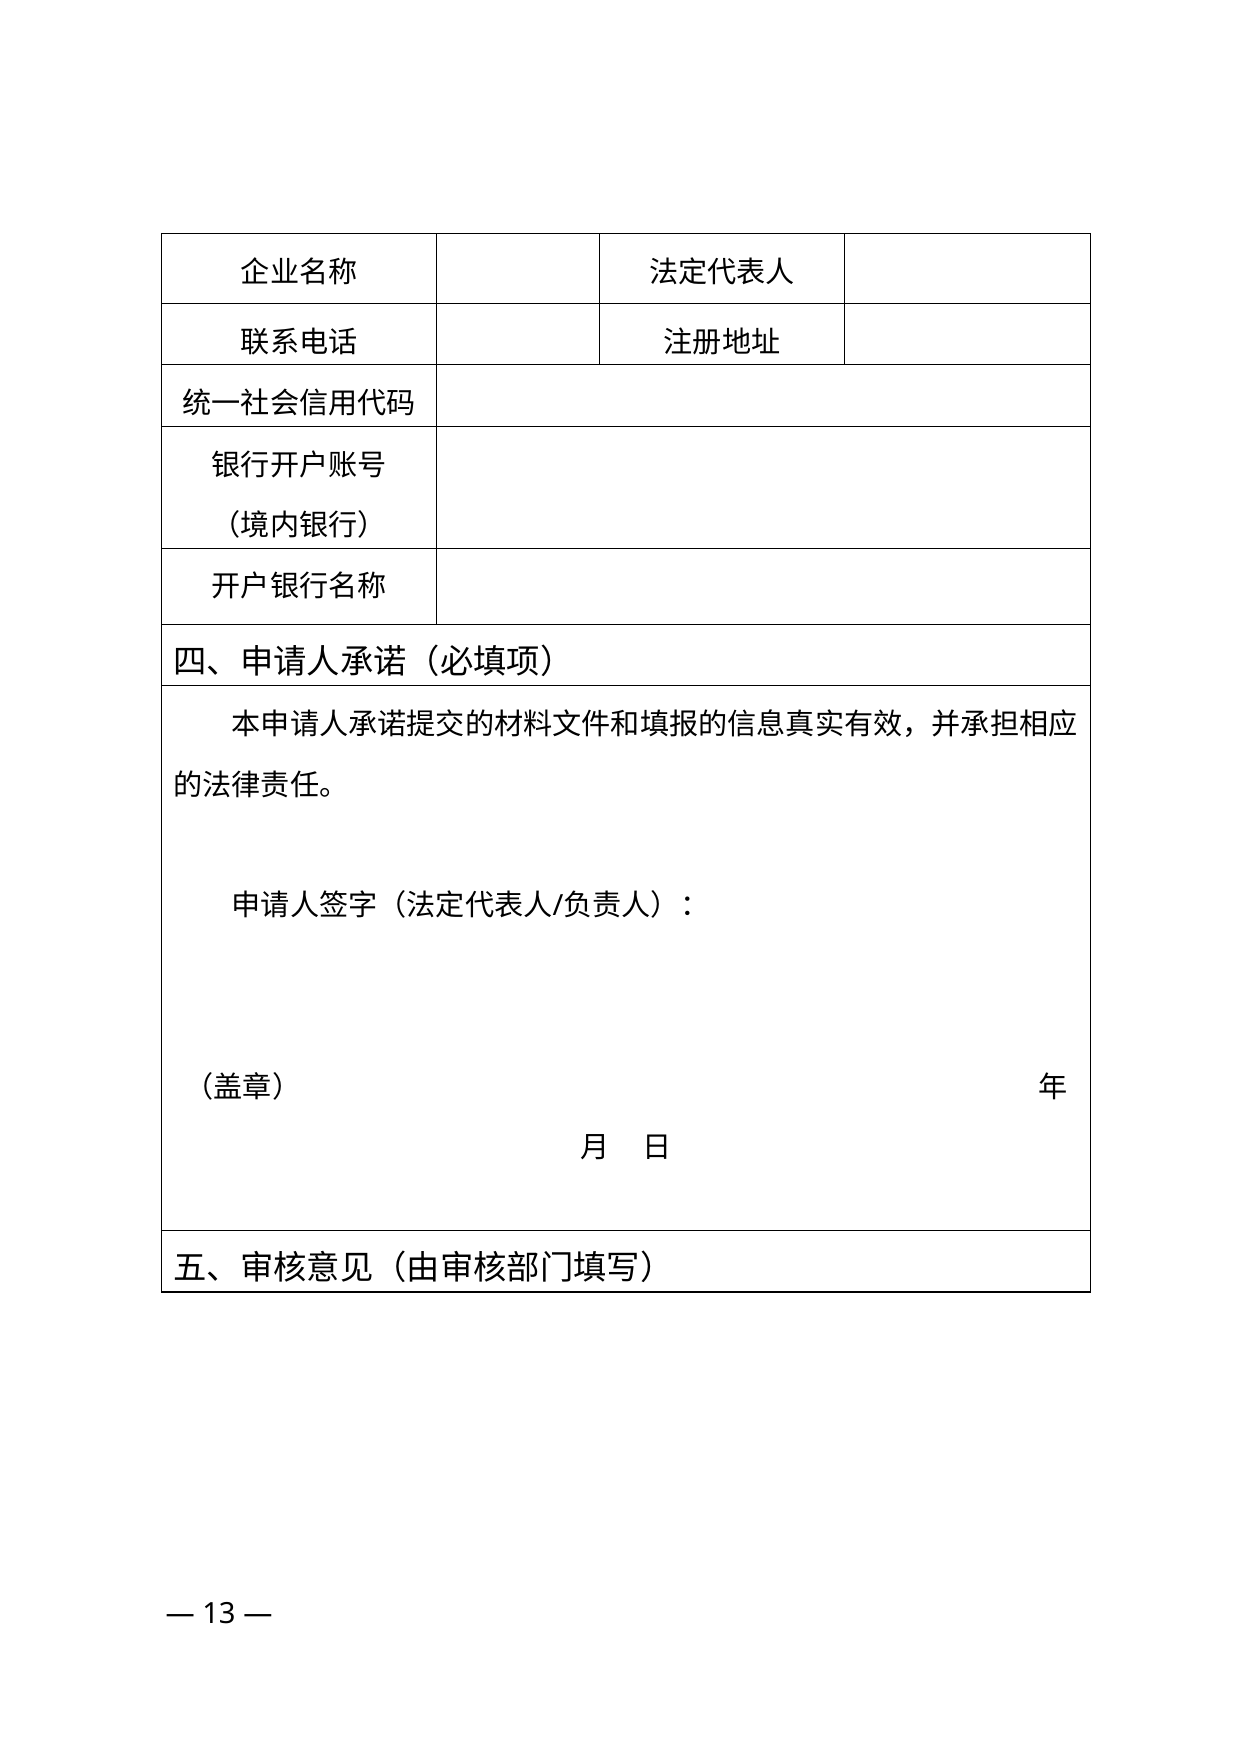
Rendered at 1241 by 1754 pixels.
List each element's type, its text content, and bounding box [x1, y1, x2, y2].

table_cell [845, 304, 1090, 364]
table_cell [437, 427, 1090, 547]
table_cell 企业名称 [162, 234, 436, 303]
table_cell 四、申请人承诺（必填项） [162, 625, 1090, 685]
table_cell 统一社会信用代码 [162, 365, 436, 426]
table_cell 本申请人承诺提交的材料文件和填报的信息真实有效，并承担相应的法律责任。 申请人签字（法定代表人/负责人）： （盖章） 年 月 日 [162, 686, 1090, 1230]
table_cell [437, 549, 1090, 624]
table_cell 银行开户账号 （境内银行） [162, 427, 436, 547]
table_cell 法定代表人 [600, 234, 844, 303]
table_cell 联系电话 [162, 304, 436, 364]
table_cell [845, 234, 1090, 303]
table_cell [437, 234, 599, 303]
table_cell 开户银行名称 [162, 549, 436, 624]
table_cell [437, 365, 1090, 426]
table_cell 五、审核意见（由审核部门填写） [162, 1231, 1090, 1291]
table_cell [437, 304, 599, 364]
table_cell 注册地址 [600, 304, 844, 364]
